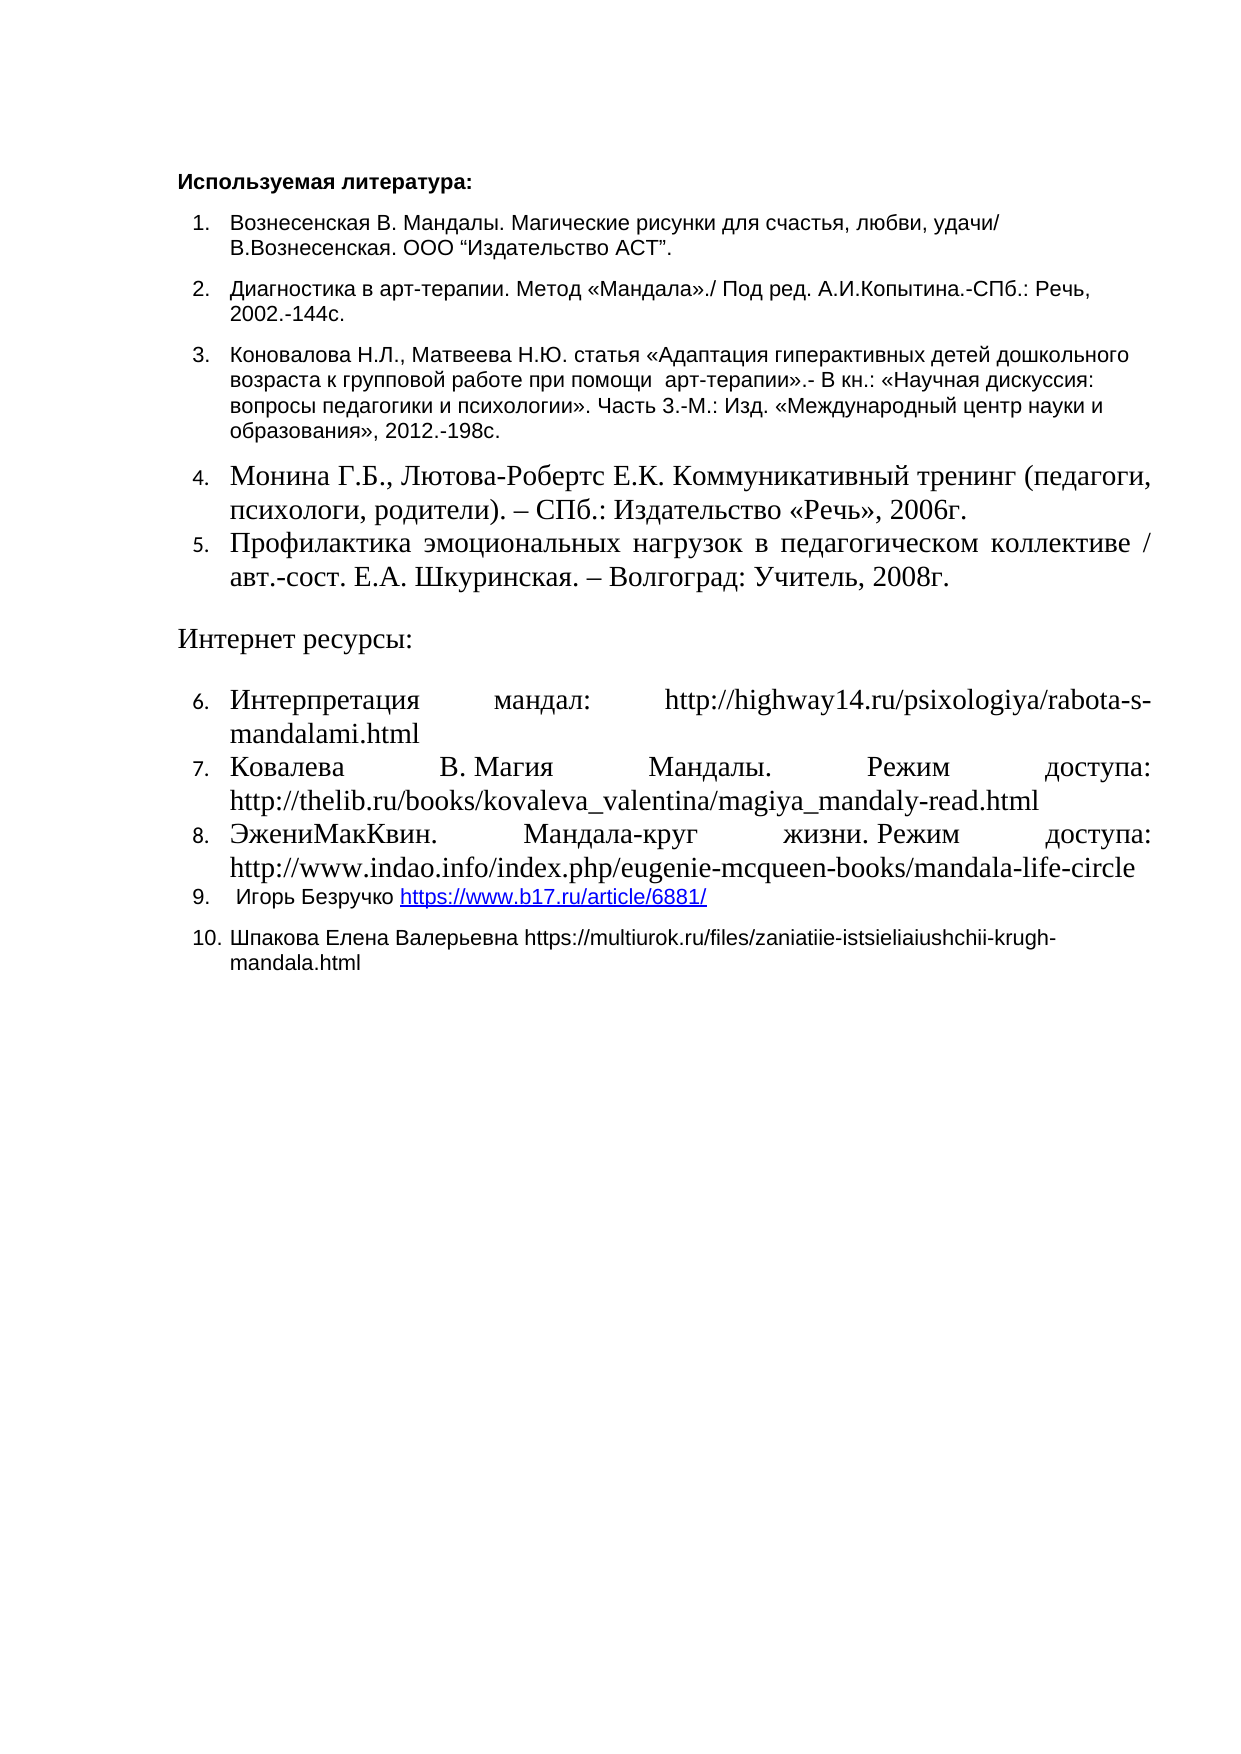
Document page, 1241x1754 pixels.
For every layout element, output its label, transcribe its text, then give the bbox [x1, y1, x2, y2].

list Диагностика в арт-терапии. Метод «Мандала»./ Под ред. А.И.Копытина.-СПб.: Речь, 2002.-144с. [192, 276, 1152, 326]
list Профилактика эмоциональных нагрузок в педагогическом коллективе / авт.-сост. Е.А. Шкуринская. – Волгоград: Учитель, 2008г. [192, 526, 1152, 593]
list Вознесенская В. Мандалы. Магические рисунки для счастья, любви, удачи/ В.Вознесенская. ООО “Издательство АСТ”. [192, 210, 1152, 260]
list Ковалева В. Магия Мандалы. Режим доступа: http://thelib.ru/books/kovaleva_valentina/magiya_mandaly-read.html [192, 749, 1152, 816]
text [177, 118, 1152, 194]
list Коновалова Н.Л., Матвеева Н.Ю. статья «Адаптация гиперактивных детей дошкольного возраста к групповой работе при помощи арт-терапии».- В кн.: «Научная дискуссия: вопросы педагогики и психологии». Часть 3.-М.: Изд. «Международный центр науки и образования», 2012.-198с. [192, 342, 1152, 443]
list Интерпретация мандал: http://highway14.ru/psixologiya/rabota-s-mandalami.html [192, 682, 1152, 749]
list Игорь Безручко https://www.b17.ru/article/6881/ [192, 883, 1152, 909]
list Монина Г.Б., Лютова-Робертс Е.К. Коммуникативный тренинг (педагоги, психологи, родители). – СПб.: Издательство «Речь», 2006г. [192, 458, 1152, 526]
text Интернет ресурсы: [177, 621, 1152, 654]
list Шпакова Елена Валерьевна https://multiurok.ru/files/zaniatiie-istsieliaiushchii-krugh-mandala.html [192, 924, 1152, 975]
list ЭжениМакКвин. Мандала-круг жизни. Режим доступа: http://www.indao.info/index.php/eugenie-mcqueen-books/mandala-life-circle [192, 816, 1152, 883]
